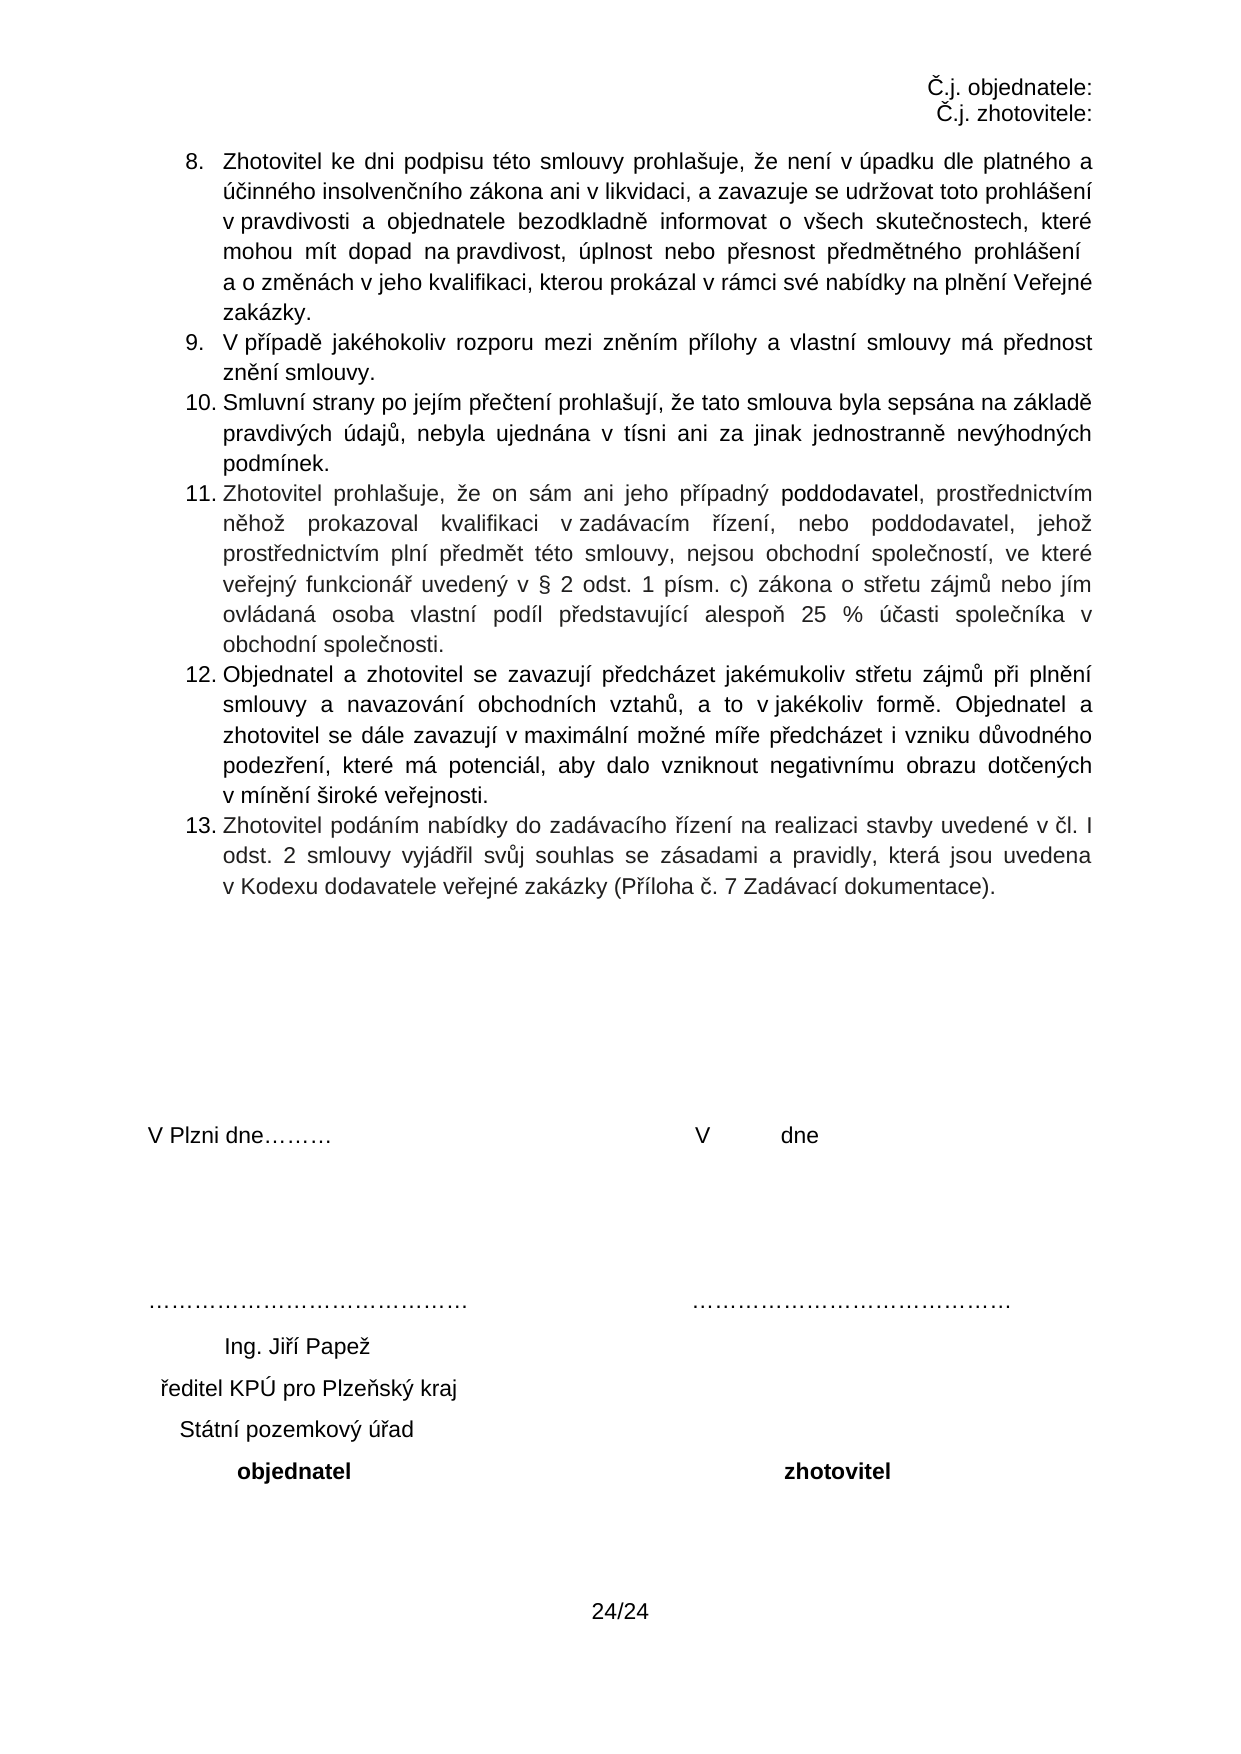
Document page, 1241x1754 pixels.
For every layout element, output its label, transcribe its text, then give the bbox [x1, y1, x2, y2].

text objednatel zhotovitel [148, 1456, 1093, 1485]
text V Plzni dne……… V dne [148, 1121, 1093, 1150]
list Zhotovitel ke dni podpisu této smlouvy prohlašuje, že není v úpadku dle platného a účinného insolvenčního zákona ani v likvidaci, a zavazuje se udržovat toto prohlášení v pravdivosti a objednatele bezodkladně informovat o všech skutečnostech, které mohou mít dopad na pravdivost, úplnost nebo přesnost předmětného prohlášení a o změnách v jeho kvalifikaci, kterou prokázal v rámci své nabídky na plnění Veřejné zakázky. [185, 148, 1093, 325]
text …………………………………… …………………………………… [148, 1287, 1093, 1313]
list Objednatel a zhotovitel se zavazují předcházet jakémukoliv střetu zájmů při plnění smlouvy a navazování obchodních vztahů, a to v jakékoliv formě. Objednatel a zhotovitel se dále zavazují v maximální možné míře předcházet i vzniku důvodného podezření, které má potenciál, aby dalo vzniknout negativnímu obrazu dotčených v mínění široké veřejnosti. [185, 661, 1093, 808]
list Zhotovitel podáním nabídky do zadávacího řízení na realizaci stavby uvedené v čl. I odst. 2 smlouvy vyjádřil svůj souhlas se zásadami a pravidly, která jsou uvedena v Kodexu dodavatele veřejné zakázky (Příloha č. 7 Zadávací dokumentace). [185, 812, 1093, 899]
list V případě jakéhokoliv rozporu mezi zněním přílohy a vlastní smlouvy má přednost znění smlouvy. [185, 329, 1093, 385]
list Smluvní strany po jejím přečtení prohlašují, že tato smlouva byla sepsána na základě pravdivých údajů, nebyla ujednána v tísni ani za jinak jednostranně nevýhodných podmínek. [185, 389, 1093, 476]
text Ing. Jiří Papež [148, 1331, 1093, 1360]
text Státní pozemkový úřad [148, 1414, 1093, 1444]
text ředitel KPÚ pro Plzeňský kraj [148, 1373, 1093, 1402]
list Zhotovitel prohlašuje, že on sám ani jeho případný poddodavatel, prostřednictvím něhož prokazoval kvalifikaci v zadávacím řízení, nebo poddodavatel, jehož prostřednictvím plní předmět této smlouvy, nejsou obchodní společností, ve které veřejný funkcionář uvedený v § 2 odst. 1 písm. c) zákona o střetu zájmů nebo jím ovládaná osoba vlastní podíl představující alespoň 25 % účasti společníka v obchodní společnosti. [185, 480, 1093, 657]
